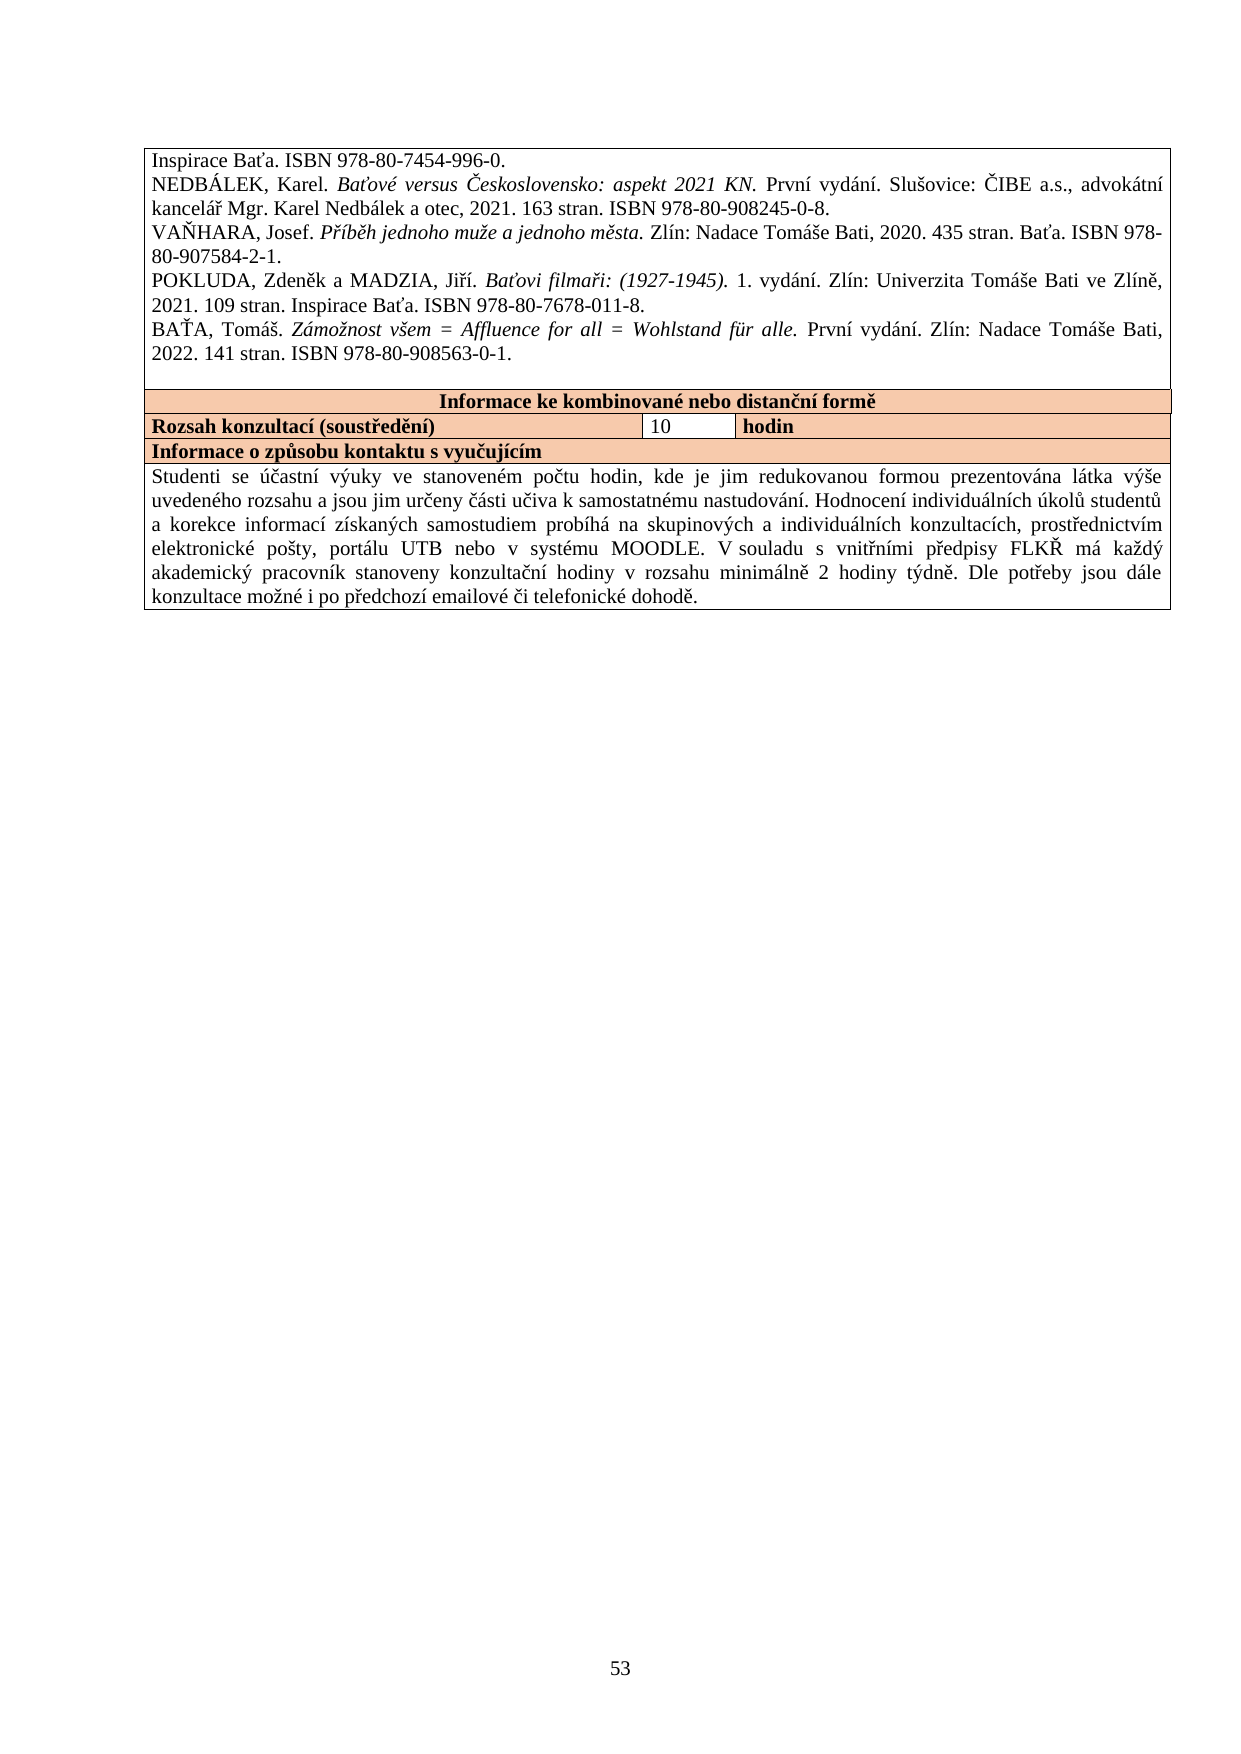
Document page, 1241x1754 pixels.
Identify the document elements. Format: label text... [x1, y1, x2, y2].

table_cell hodin [736, 414, 1170, 438]
table_cell 10 [643, 414, 735, 438]
table_cell Rozsah konzultací (soustředění) [145, 414, 642, 438]
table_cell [145, 149, 1170, 389]
table_cell Informace o způsobu kontaktu s vyučujícím [145, 439, 1170, 463]
table_cell Studenti se účastní výuky ve stanoveném počtu hodin, kde je jim redukovanou formou prezentována látka výše uvedeného rozsahu a jsou jim určeny části učiva k samostatnému nastudování. Hodnocení individuálních úkolů studentů a korekce informací získaných samostudiem probíhá na skupinových a individuálních konzultacích, prostřednictvím elektronické pošty, portálu UTB nebo v systému MOODLE. V souladu s vnitřními předpisy FLKŘ má každý akademický pracovník stanoveny konzultační hodiny v rozsahu minimálně 2 hodiny týdně. Dle potřeby jsou dále konzultace možné i po předchozí emailové či telefonické dohodě. [145, 464, 1170, 608]
table_cell Informace ke kombinované nebo distanční formě [145, 389, 1171, 413]
